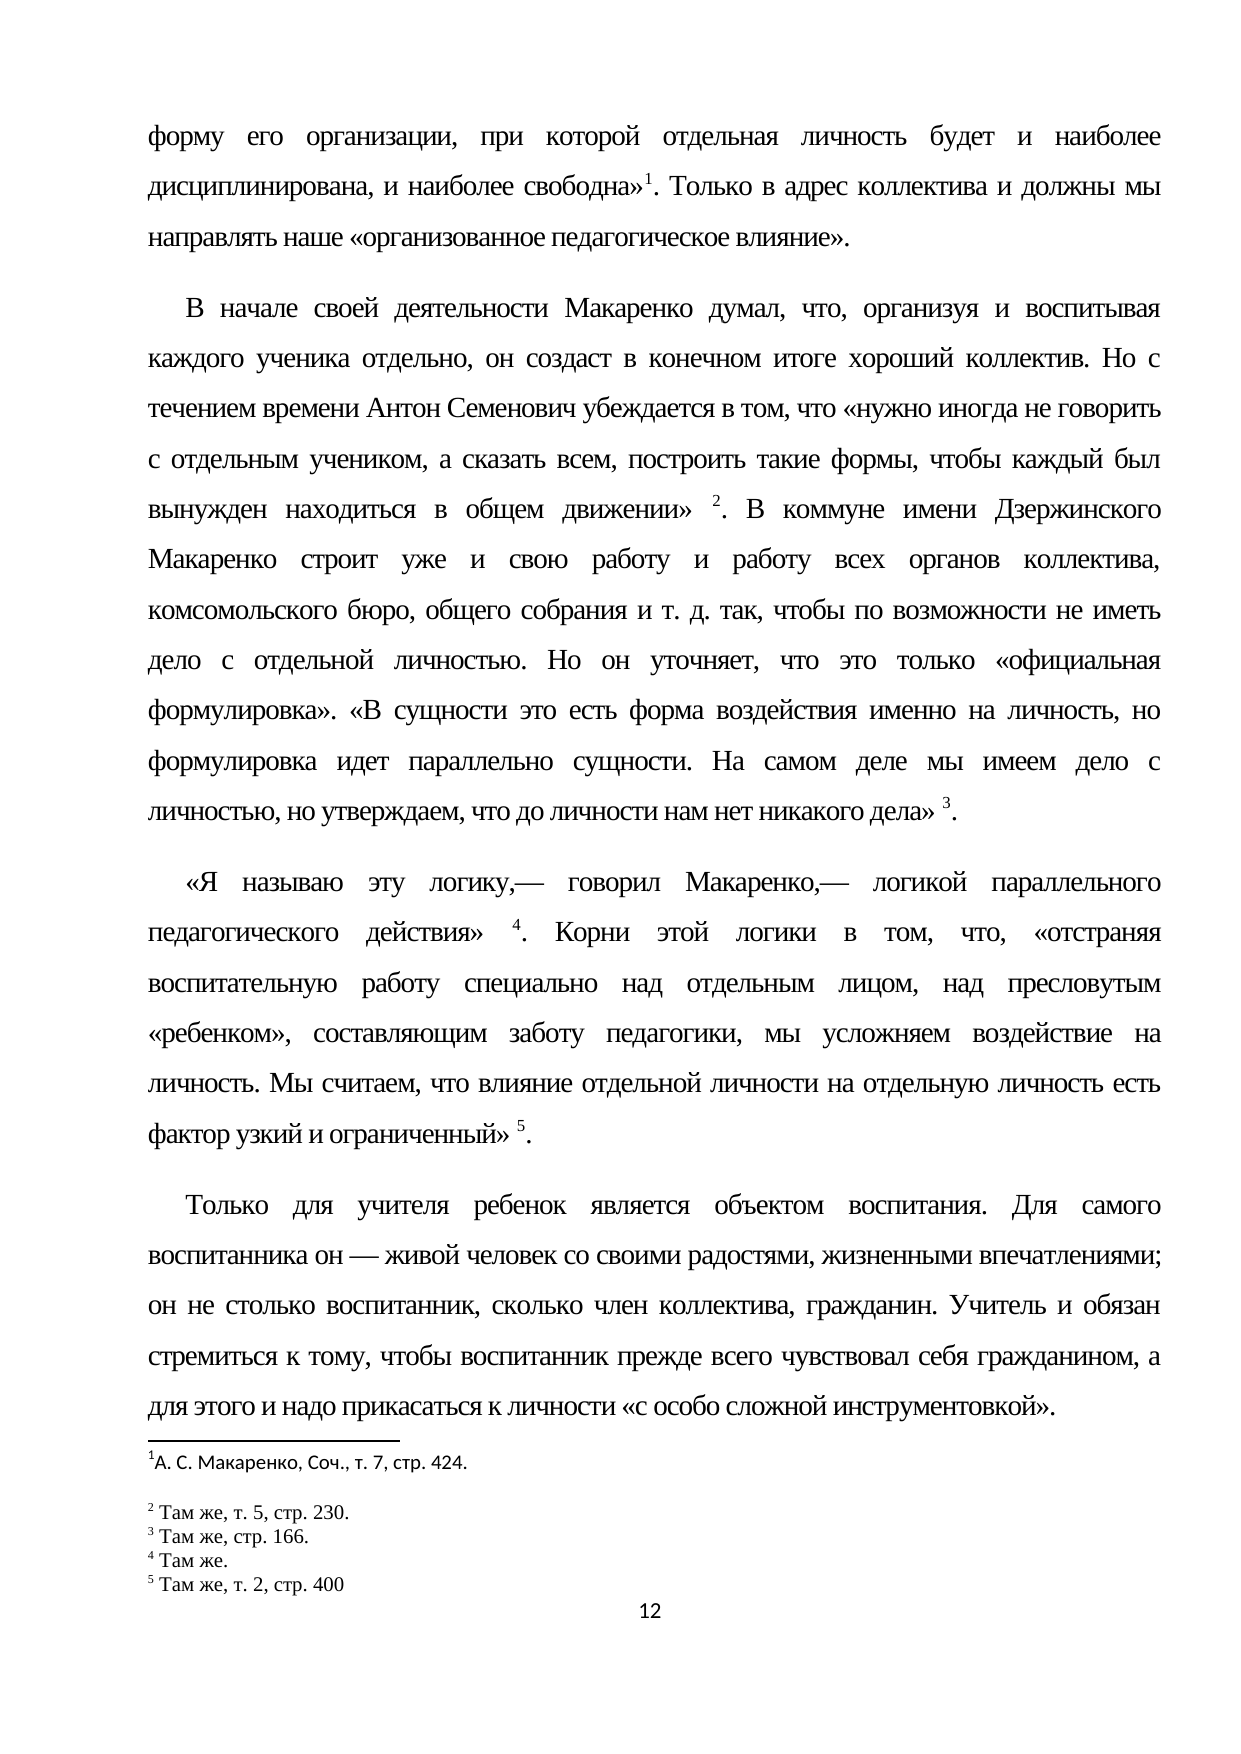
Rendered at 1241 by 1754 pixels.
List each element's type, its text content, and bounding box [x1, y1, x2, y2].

text «Я называю эту логику,— говорил Макаренко,— логикой параллельного педагогического действия» . Корни этой логики в том, что, «отстраняя воспитательную работу специально над отдельным лицом, над пресловутым «ребенком», составляющим заботу педагогики, мы усложняем воздействие на личность. Мы считаем, что влияние отдельной личности на отдельную личность есть фактор узкий и ограниченный» . [148, 864, 1162, 1149]
text В начале своей деятельности Макаренко думал, что, организуя и воспитывая каждого ученика отдельно, он создаст в конечном итоге хороший коллектив. Но с течением времени Антон Семенович убеждается в том, что «нужно иногда не говорить с отдельным учеником, а сказать всем, построить такие формы, чтобы каждый был вынужден находиться в общем движении» . В коммуне имени Дзержинского Макаренко строит уже и свою работу и работу всех органов коллектива, комсомольского бюро, общего собрания и т. д. так, чтобы по возможности не иметь дело с отдельной личностью. Но он уточняет, что это только «официальная формулировка». «В сущности это есть форма воздействия именно на личность, но формулировка идет параллельно сущности. На самом деле мы имеем дело с личностью, но утверждаем, что до личности нам нет никакого дела» . [148, 290, 1162, 827]
text Только для учителя ребенок является объектом воспитания. Для самого воспитанника он — живой человек со своими радостями, жизненными впечатлениями; он не столько воспитанник, сколько член коллектива, гражданин. Учитель и обязан стремиться к тому, чтобы воспитанник прежде всего чувствовал себя гражданином, а для этого и надо прикасаться к личности «с особо сложной инструментовкой». [148, 1187, 1162, 1422]
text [148, 118, 1162, 252]
